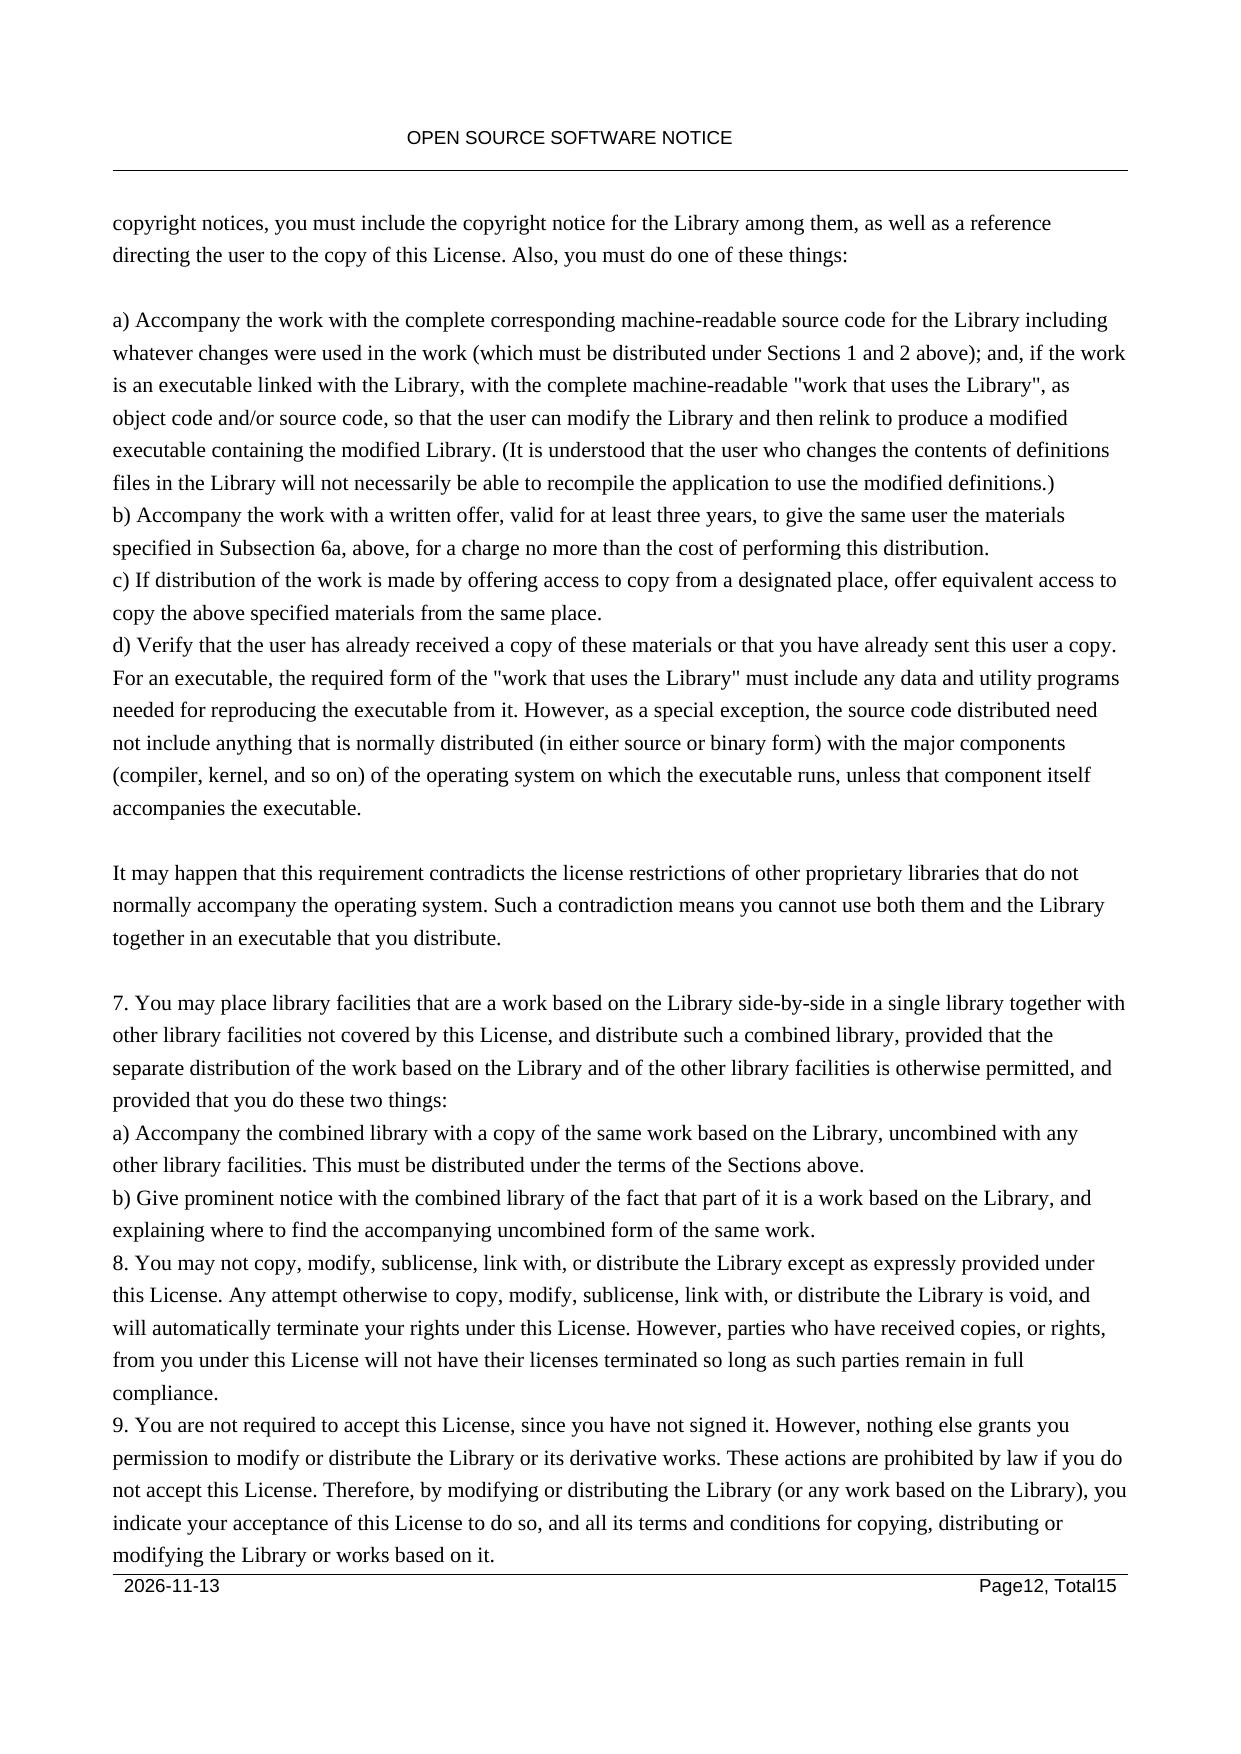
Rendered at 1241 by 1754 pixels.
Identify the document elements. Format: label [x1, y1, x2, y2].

text [112, 206, 1128, 1571]
